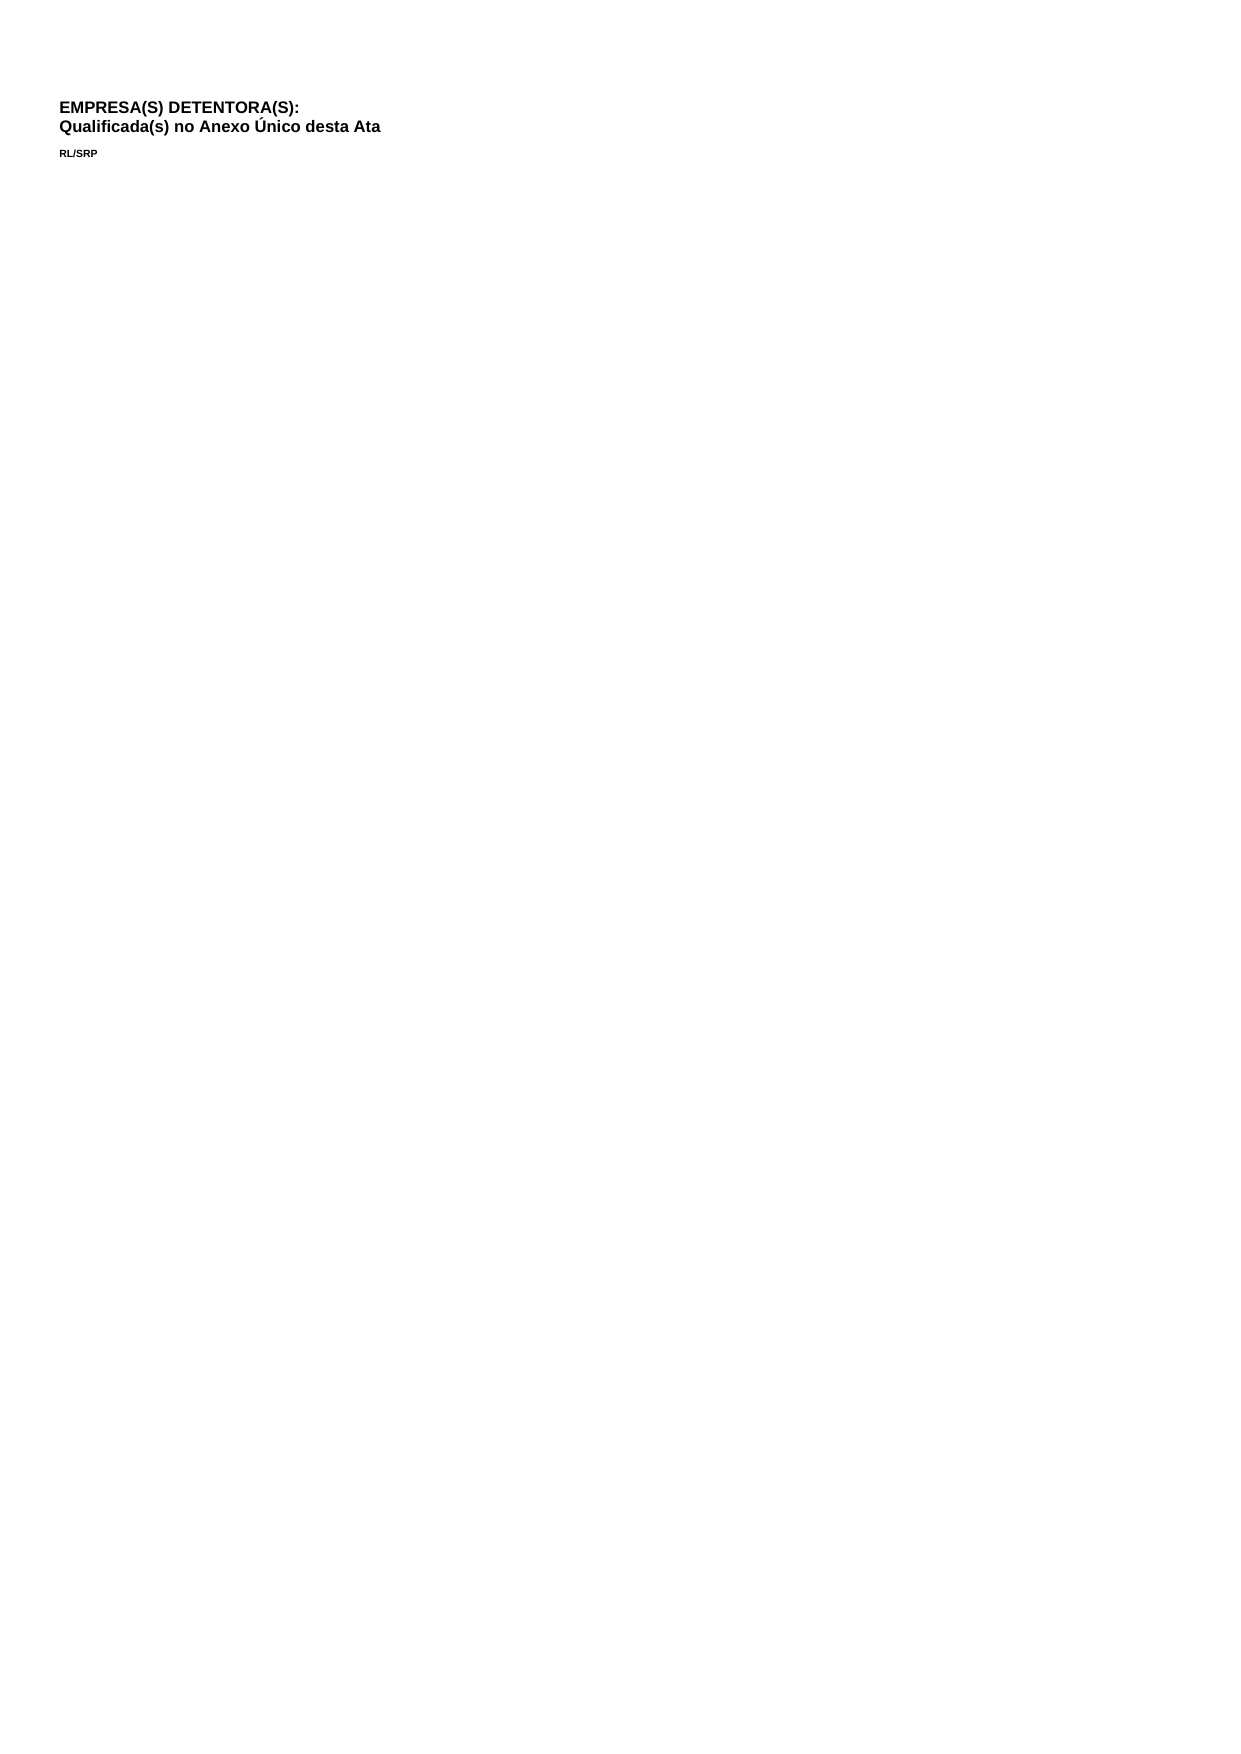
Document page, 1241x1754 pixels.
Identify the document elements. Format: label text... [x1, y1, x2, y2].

text EMPRESA(S) DETENTORA(S): [59, 97, 1194, 117]
text Qualificada(s) no Anexo Único desta Ata [59, 117, 1194, 136]
